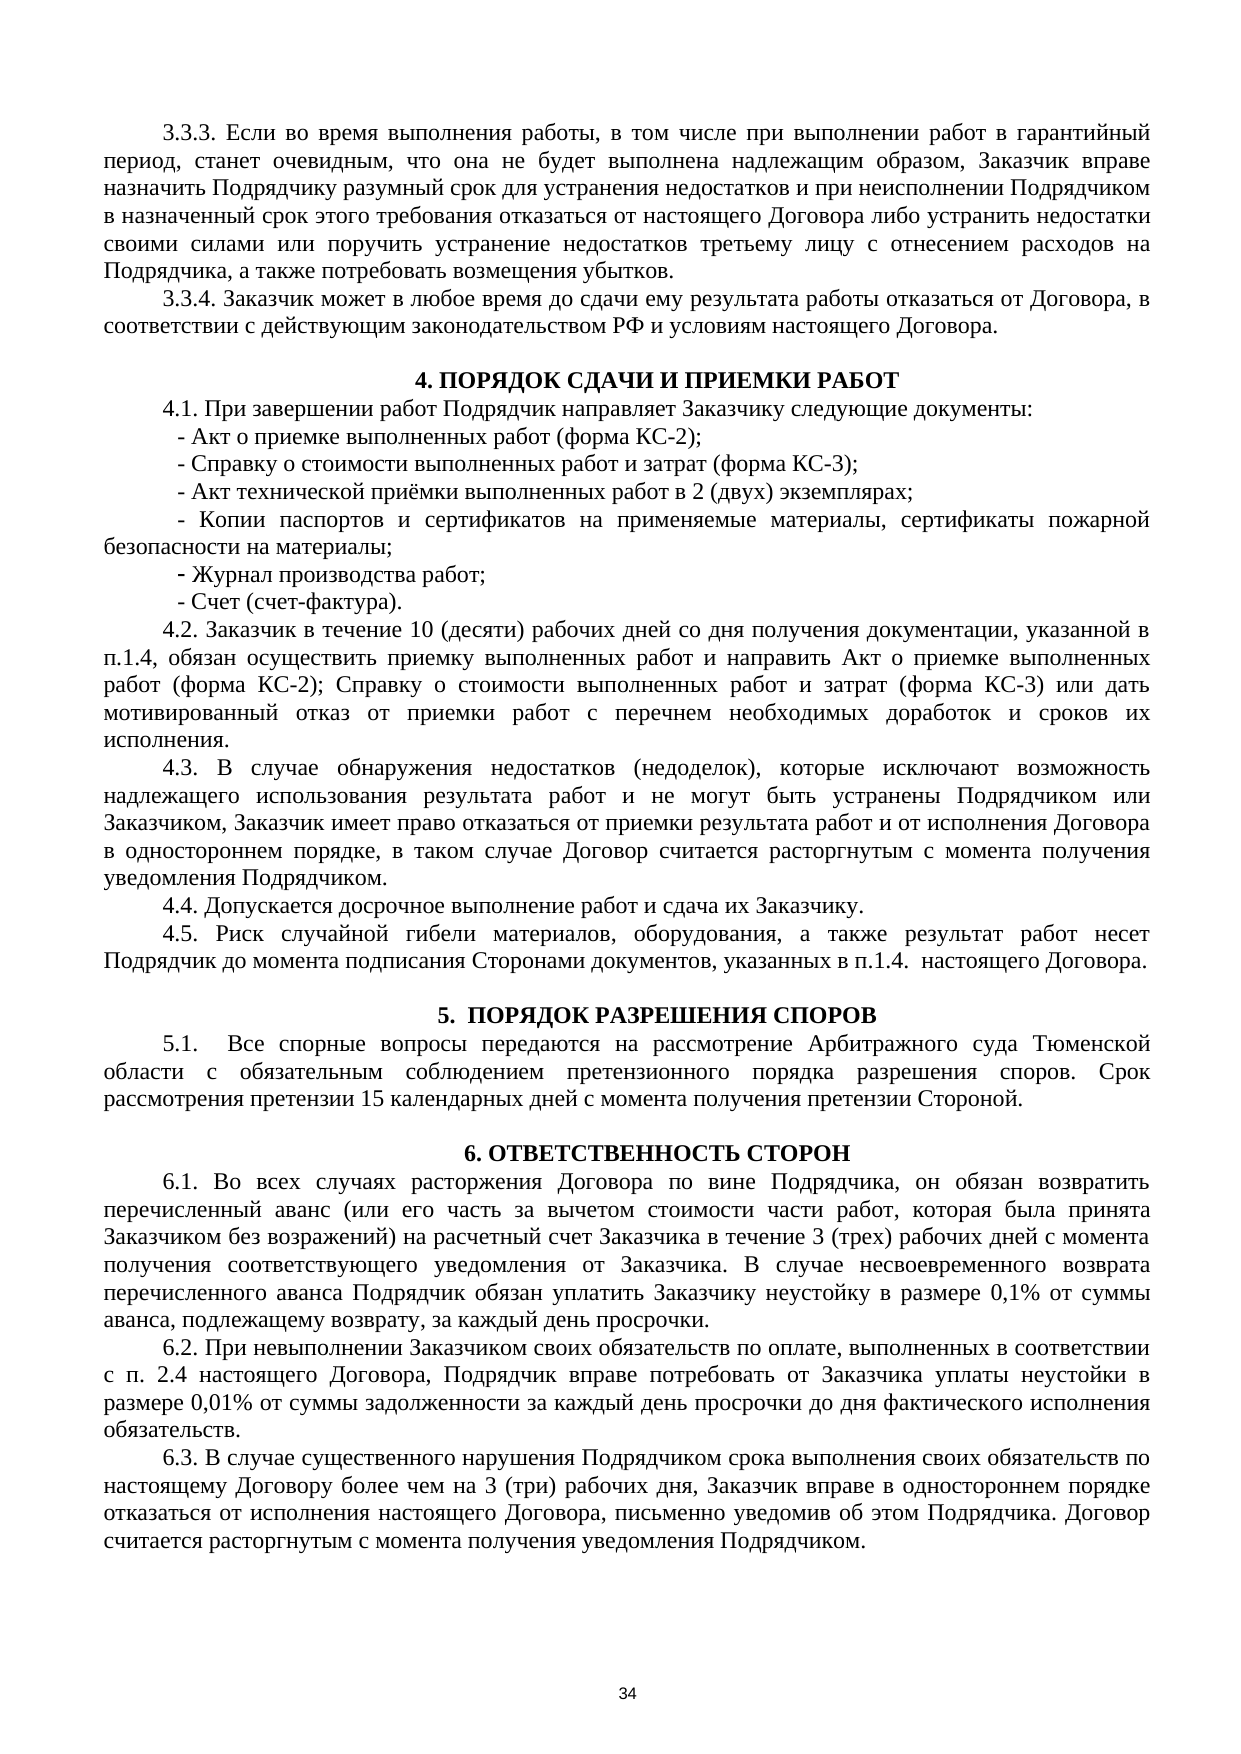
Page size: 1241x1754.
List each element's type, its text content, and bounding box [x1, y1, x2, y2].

list - Справку о стоимости выполненных работ и затрат (форма КС-3); [177, 449, 1152, 477]
list Журнал производства работ; [103, 560, 1152, 587]
text 6.3. В случае существенного нарушения Подрядчиком срока выполнения своих обязательств по настоящему Договору более чем на 3 (три) рабочих дня, Заказчик вправе в одностороннем порядке отказаться от исполнения настоящего Договора, письменно уведомив об этом Подрядчика. Договор считается расторгнутым с момента получения уведомления Подрядчиком. [103, 1443, 1152, 1553]
text 6. ОТВЕТСТВЕННОСТЬ СТОРОН [103, 1139, 1152, 1167]
text 5. ПОРЯДОК РАЗРЕШЕНИЯ СПОРОВ [103, 1001, 1152, 1029]
text 4.5. Риск случайной гибели материалов, оборудования, а также результат работ несет Подрядчик до момента подписания Сторонами документов, указанных в п.1.4. настоящего Договора. [103, 919, 1152, 974]
text 5.1. Все спорные вопросы передаются на рассмотрение Арбитражного суда Тюменской области с обязательным соблюдением претензионного порядка разрешения споров. Срок рассмотрения претензии 15 календарных дней с момента получения претензии Стороной. [103, 1029, 1152, 1112]
text 4. ПОРЯДОК СДАЧИ И ПРИЕМКИ РАБОТ [103, 367, 1152, 394]
text 4.1. При завершении работ Подрядчик направляет Заказчику следующие документы: [103, 394, 1152, 422]
list - Акт о приемке выполненных работ (форма КС-2); [177, 422, 1152, 449]
list - Счет (счет-фактура). [177, 587, 1152, 615]
text 4.4. Допускается досрочное выполнение работ и сдача их Заказчику. [103, 891, 1152, 919]
list - Акт технической приёмки выполненных работ в 2 (двух) экземплярах; [177, 477, 1152, 504]
text 4.2. Заказчик в течение 10 (десяти) рабочих дней со дня получения документации, указанной в п.1.4, обязан осуществить приемку выполненных работ и направить Акт о приемке выполненных работ (форма КС-2); Справку о стоимости выполненных работ и затрат (форма КС-3) или дать мотивированный отказ от приемки работ с перечнем необходимых доработок и сроков их исполнения. [103, 615, 1152, 753]
text 3.3.4. Заказчик может в любое время до сдачи ему результата работы отказаться от Договора, в соответствии с действующим законодательством РФ и условиям настоящего Договора. [103, 284, 1152, 339]
list - Копии паспортов и сертификатов на применяемые материалы, сертификаты пожарной безопасности на материалы; [103, 504, 1152, 560]
text 6.1. Во всех случаях расторжения Договора по вине Подрядчика, он обязан возвратить перечисленный аванс (или его часть за вычетом стоимости части работ, которая была принята Заказчиком без возражений) на расчетный счет Заказчика в течение 3 (трех) рабочих дней с момента получения соответствующего уведомления от Заказчика. В случае несвоевременного возврата перечисленного аванса Подрядчик обязан уплатить Заказчику неустойку в размере 0,1% от суммы аванса, подлежащему возврату, за каждый день просрочки. [103, 1167, 1152, 1333]
text 3.3.3. Если во время выполнения работы, в том числе при выполнении работ в гарантийный период, станет очевидным, что она не будет выполнена надлежащим образом, Заказчик вправе назначить Подрядчику разумный срок для устранения недостатков и при неисполнении Подрядчиком в назначенный срок этого требования отказаться от настоящего Договора либо устранить недостатки своими силами или поручить устранение недостатков третьему лицу с отнесением расходов на Подрядчика, а также потребовать возмещения убытков. [103, 118, 1152, 284]
text 6.2. При невыполнении Заказчиком своих обязательств по оплате, выполненных в соответствии с п. 2.4 настоящего Договора, Подрядчик вправе потребовать от Заказчика уплаты неустойки в размере 0,01% от суммы задолженности за каждый день просрочки до дня фактического исполнения обязательств. [103, 1333, 1152, 1443]
text 4.3. В случае обнаружения недостатков (недоделок), которые исключают возможность надлежащего использования результата работ и не могут быть устранены Подрядчиком или Заказчиком, Заказчик имеет право отказаться от приемки результата работ и от исполнения Договора в одностороннем порядке, в таком случае Договор считается расторгнутым с момента получения уведомления Подрядчиком. [103, 753, 1152, 891]
